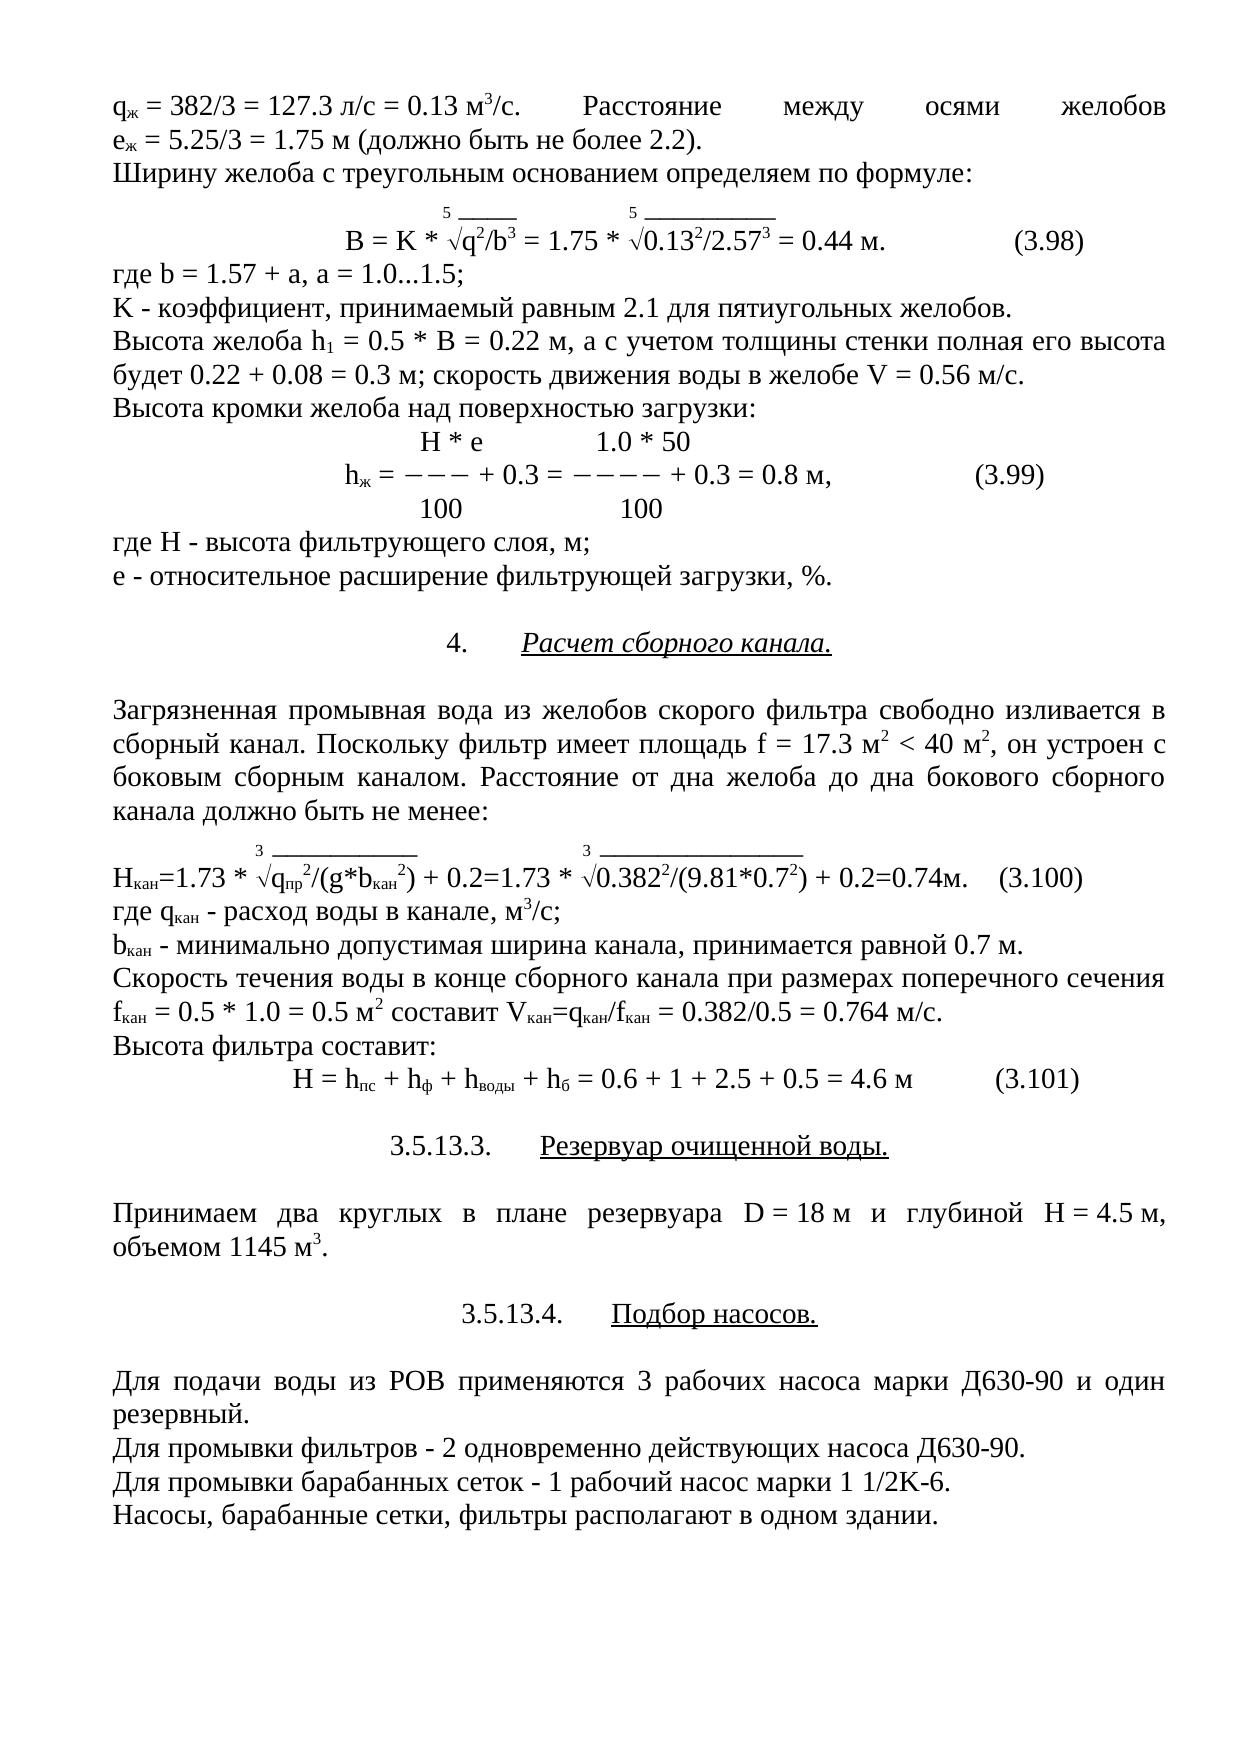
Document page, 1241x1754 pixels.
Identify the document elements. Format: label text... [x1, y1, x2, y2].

text 5 ____ 5 _________ [112, 189, 1166, 223]
text K - коэффициент, принимаемый равным 2.1 для пятиугольных желобов. [112, 290, 1166, 323]
text где qкан - расход воды в канале, м3/с; [112, 894, 1166, 927]
text Hкан=1.73 * qпр2/(g*bкан2) + 0.2=1.73 * 0.3822/(9.81*0.72) + 0.2=0.74м. (3.100) [112, 860, 1166, 894]
text H * e 1.0 * 50 [112, 424, 1166, 458]
text Высота кромки желоба над поверхностью загрузки: [112, 391, 1166, 424]
text H = hпс + hф + hводы + hб = 0.6 + 1 + 2.5 + 0.5 = 4.6 м (3.101) [112, 1061, 1166, 1095]
text где H - высота фильтрующего слоя, м; [112, 525, 1166, 558]
text Для промывки барабанных сеток - 1 рабочий насос марки 1 1/2K-6. [112, 1464, 1166, 1497]
text Для подачи воды из РОВ применяются 3 рабочих насоса марки Д630-90 и один резервный. [112, 1363, 1166, 1430]
list Подбор насосов. [112, 1296, 1166, 1330]
text Скорость течения воды в конце сборного канала при размерах поперечного сечения fкан = 0.5 * 1.0 = 0.5 м2 составит Vкан=qкан/fкан = 0.382/0.5 = 0.764 м/с. [112, 961, 1166, 1028]
text e - относительное расширение фильтрующей загрузки, %. [112, 558, 1166, 592]
text Загрязненная промывная вода из желобов скорого фильтра свободно изливается в сборный канал. Поскольку фильтр имеет площадь f = 17.3 м2 < 40 м2, он устроен с боковым сборным каналом. Расстояние от дна желоба до дна бокового сборного канала должно быть не менее: [112, 692, 1166, 827]
text Для промывки фильтров - 2 одновременно действующих насоса Д630-90. [112, 1430, 1166, 1464]
text Высота желоба h1 = 0.5 * B = 0.22 м, а с учетом толщины стенки полная его высота будет 0.22 + 0.08 = 0.3 м; скорость движения воды в желобе V = 0.56 м/с. [112, 323, 1166, 391]
text Принимаем два круглых в плане резервуара D = 18 м и глубиной H = 4.5 м, объемом 1145 м3. [112, 1196, 1166, 1263]
text 100 100 [112, 491, 1166, 525]
text 3 __________ 3 ______________ [112, 827, 1166, 860]
text bкан - минимально допустимая ширина канала, принимается равной 0.7 м. [112, 927, 1166, 961]
text hж = + 0.3 = + 0.3 = 0.8 м, (3.99) [112, 458, 1166, 491]
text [112, 89, 1166, 156]
text Насосы, барабанные сетки, фильтры располагают в одном здании. [112, 1497, 1166, 1531]
text Ширину желоба с треугольным основанием определяем по формуле: [112, 156, 1166, 189]
list Резервуар очищенной воды. [112, 1128, 1166, 1162]
text Высота фильтра составит: [112, 1028, 1166, 1061]
list Расчет сборного канала. [112, 625, 1166, 659]
text где b = 1.57 + a, a = 1.0...1.5; [112, 256, 1166, 290]
text B = K * q2/b3 = 1.75 * 0.132/2.573 = 0.44 м. (3.98) [112, 223, 1166, 256]
